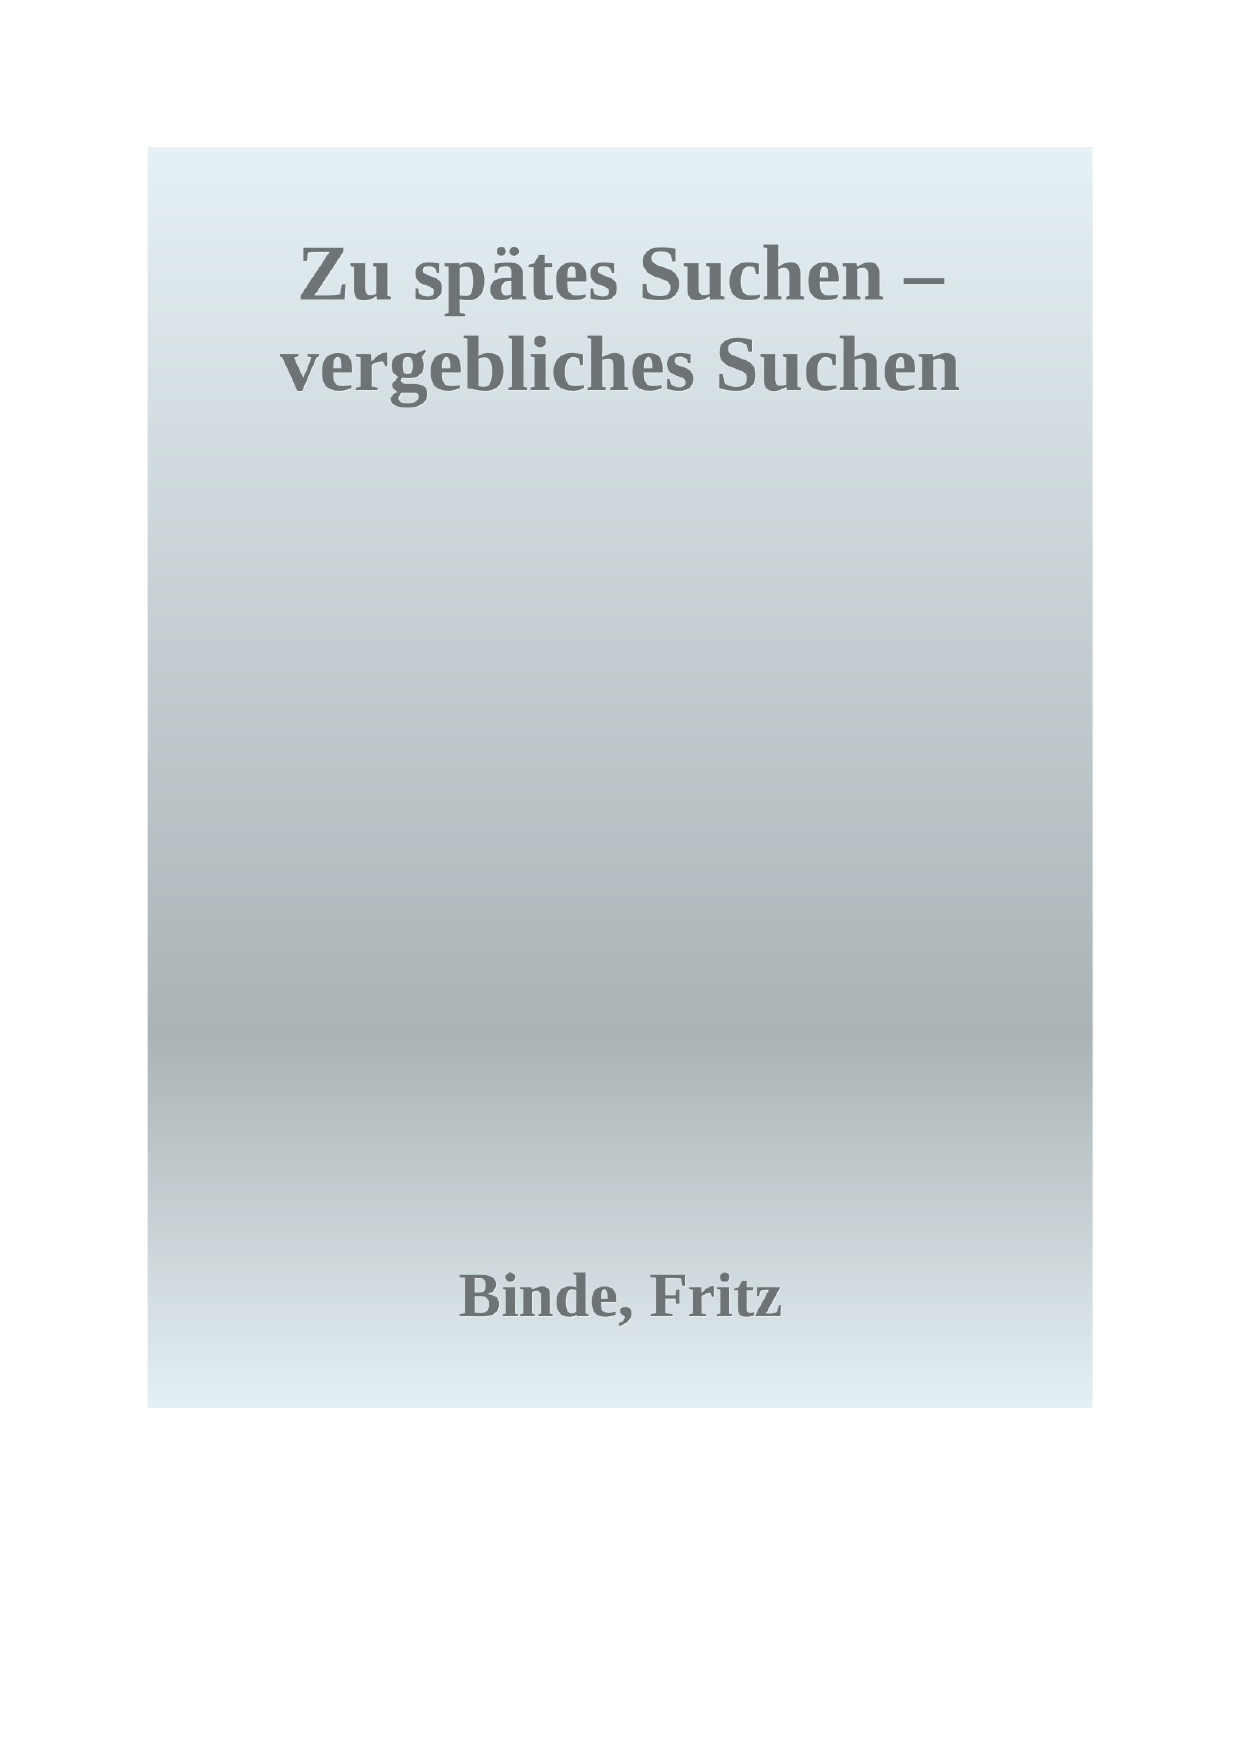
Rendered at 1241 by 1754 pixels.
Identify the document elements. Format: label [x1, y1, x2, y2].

picture [147, 147, 1093, 1408]
